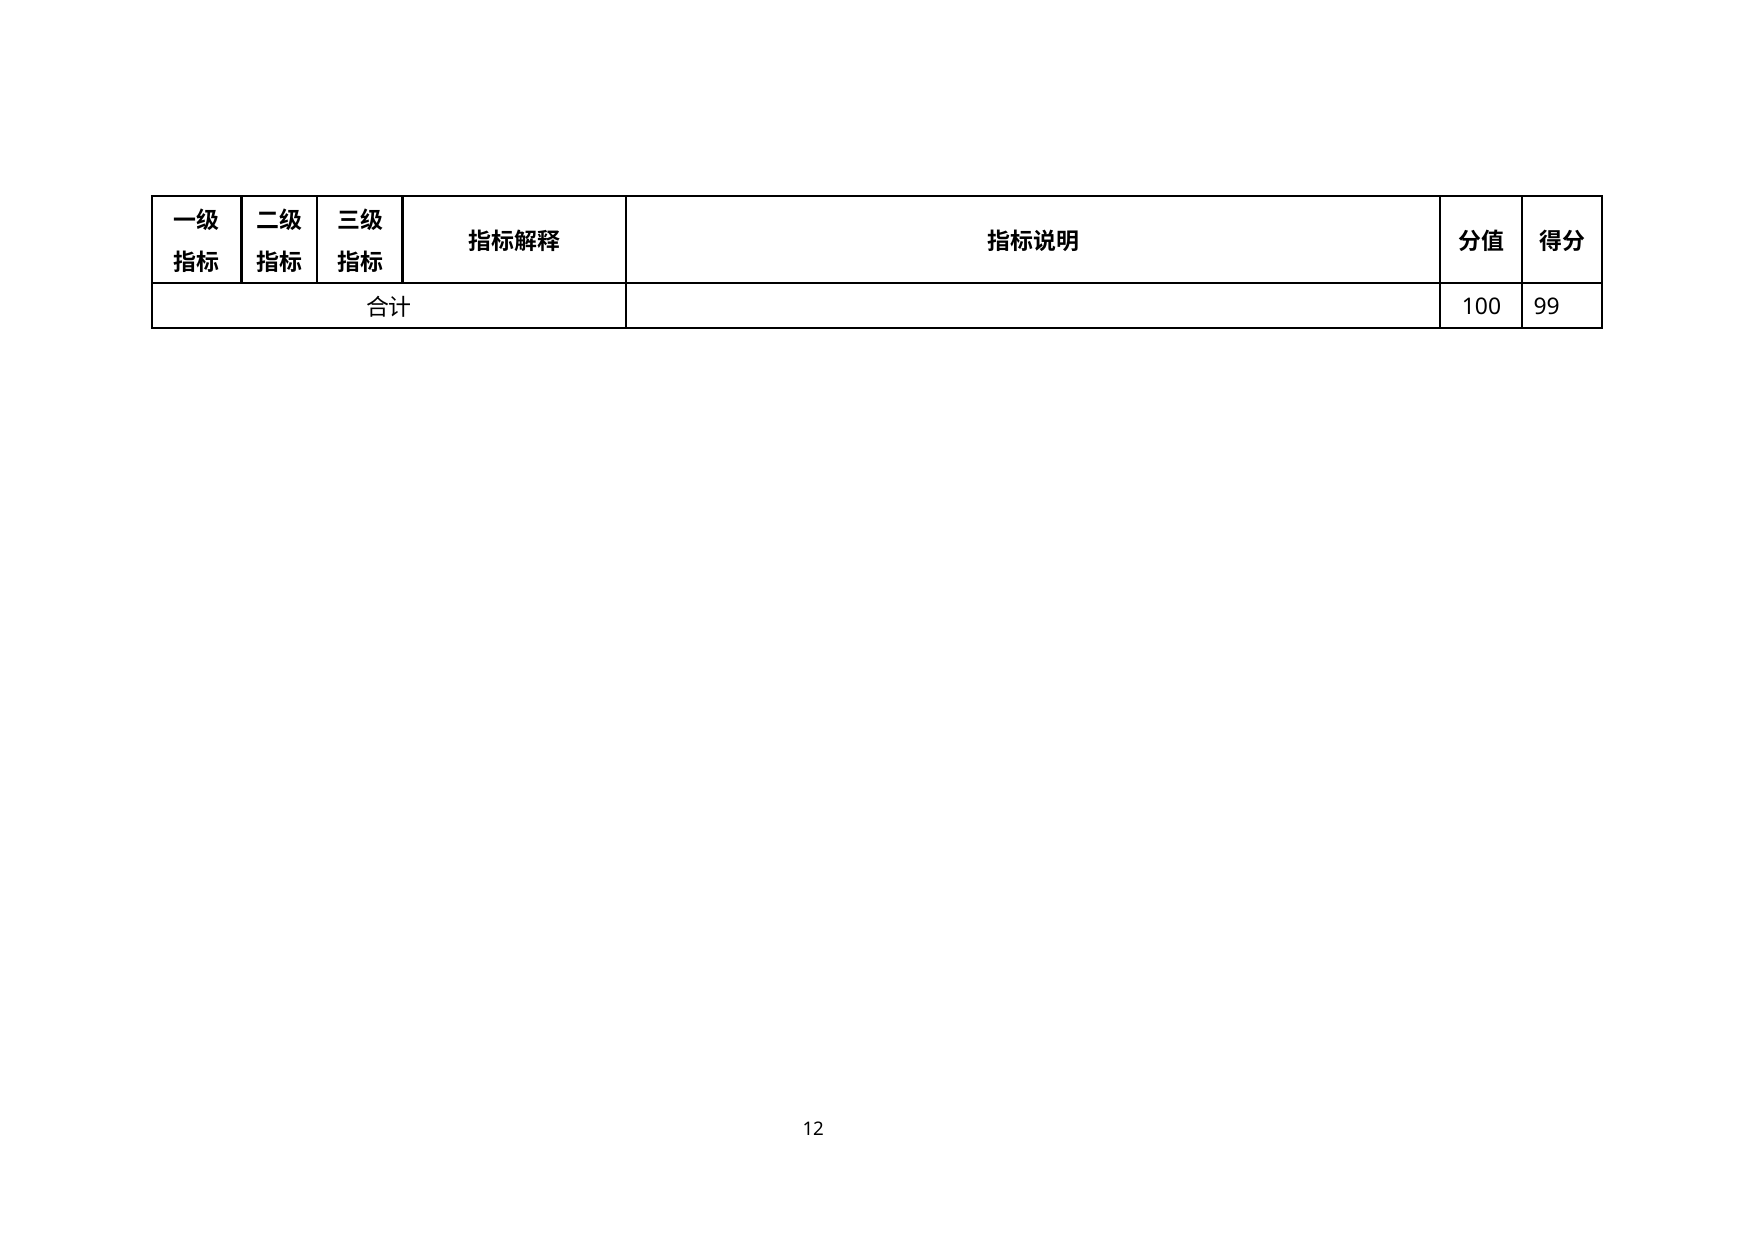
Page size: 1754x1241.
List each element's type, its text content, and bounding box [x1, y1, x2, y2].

table_cell 合计 [153, 284, 625, 327]
table_cell 99 [1523, 284, 1601, 327]
table_cell [627, 284, 1439, 327]
table_cell 100 [1441, 284, 1521, 327]
table_header 分值 [1441, 197, 1521, 282]
table_header 指标解释 [404, 197, 625, 282]
table_header 三级指标 [318, 197, 401, 282]
table_header 得分 [1523, 197, 1601, 282]
table_header 二级指标 [243, 197, 316, 282]
table_header 指标说明 [627, 197, 1439, 282]
table_header 一级指标 [153, 197, 240, 282]
